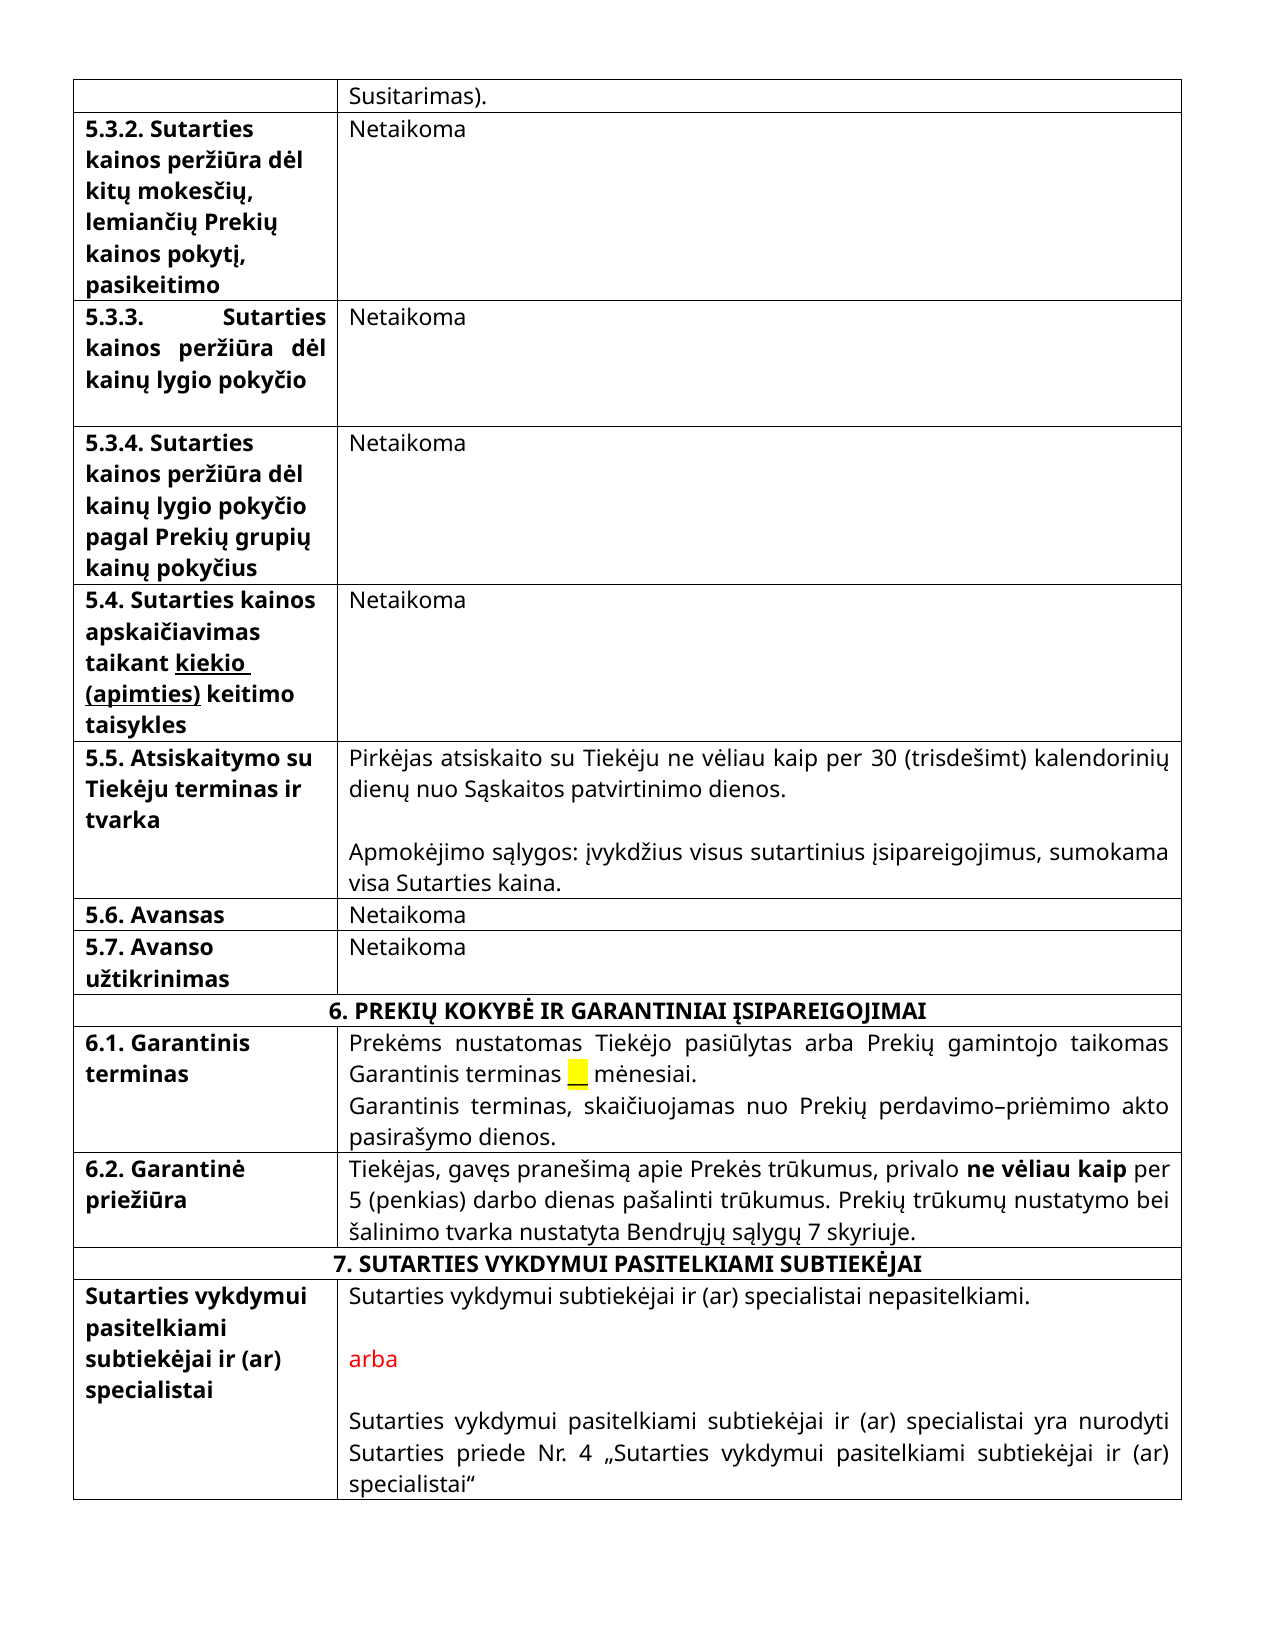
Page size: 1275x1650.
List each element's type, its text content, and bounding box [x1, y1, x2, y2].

table_cell Sutarties vykdymui subtiekėjai ir (ar) specialistai nepasitelkiami. arba Sutarties vykdymui pasitelkiami subtiekėjai ir (ar) specialistai yra nurodyti Sutarties priede Nr. 4 „Sutarties vykdymui pasitelkiami subtiekėjai ir (ar) specialistai“ [338, 1280, 1181, 1499]
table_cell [74, 80, 337, 112]
table_cell 5.3.4. Sutarties kainos peržiūra dėl kainų lygio pokyčio pagal Prekių grupių kainų pokyčius [74, 427, 337, 583]
table_cell Netaikoma [338, 427, 1181, 583]
table_cell 6.2. Garantinė priežiūra [74, 1153, 337, 1247]
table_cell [338, 80, 1181, 112]
table_cell 5.3.3. Sutarties kainos peržiūra dėl kainų lygio pokyčio [74, 301, 337, 426]
table_cell Sutarties vykdymui pasitelkiami subtiekėjai ir (ar) specialistai [74, 1280, 337, 1499]
table_cell Netaikoma [338, 301, 1181, 426]
table_cell 6. PREKIŲ KOKYBĖ IR GARANTINIAI ĮSIPAREIGOJIMAI [74, 995, 1181, 1026]
table_cell 5.6. Avansas [74, 899, 337, 930]
table_cell 7. SUTARTIES VYKDYMUI PASITELKIAMI SUBTIEKĖJAI [74, 1248, 1181, 1279]
table_cell Netaikoma [338, 899, 1181, 930]
table_cell Netaikoma [338, 931, 1181, 994]
table_cell 6.1. Garantinis terminas [74, 1027, 337, 1152]
table_cell Pirkėjas atsiskaito su Tiekėju ne vėliau kaip per 30 (trisdešimt) kalendorinių dienų nuo Sąskaitos patvirtinimo dienos. Apmokėjimo sąlygos: įvykdžius visus sutartinius įsipareigojimus, sumokama visa Sutarties kaina. [338, 742, 1181, 898]
table_cell 5.4. Sutarties kainos apskaičiavimas taikant kiekio (apimties) keitimo taisykles [74, 585, 337, 741]
table_cell 5.3.2. Sutarties kainos peržiūra dėl kitų mokesčių, lemiančių Prekių kainos pokytį, pasikeitimo [74, 113, 337, 300]
table_cell 5.7. Avanso užtikrinimas [74, 931, 337, 994]
table_cell Tiekėjas, gavęs pranešimą apie Prekės trūkumus, privalo ne vėliau kaip per 5 (penkias) darbo dienas pašalinti trūkumus. Prekių trūkumų nustatymo bei šalinimo tvarka nustatyta Bendrųjų sąlygų 7 skyriuje. [338, 1153, 1181, 1247]
table_cell Netaikoma [338, 585, 1181, 741]
table_cell Prekėms nustatomas Tiekėjo pasiūlytas arba Prekių gamintojo taikomas Garantinis terminas __ mėnesiai. Garantinis terminas, skaičiuojamas nuo Prekių perdavimo–priėmimo akto pasirašymo dienos. [338, 1027, 1181, 1152]
table_cell Netaikoma [338, 113, 1181, 300]
table_cell 5.5. Atsiskaitymo su Tiekėju terminas ir tvarka [74, 742, 337, 898]
